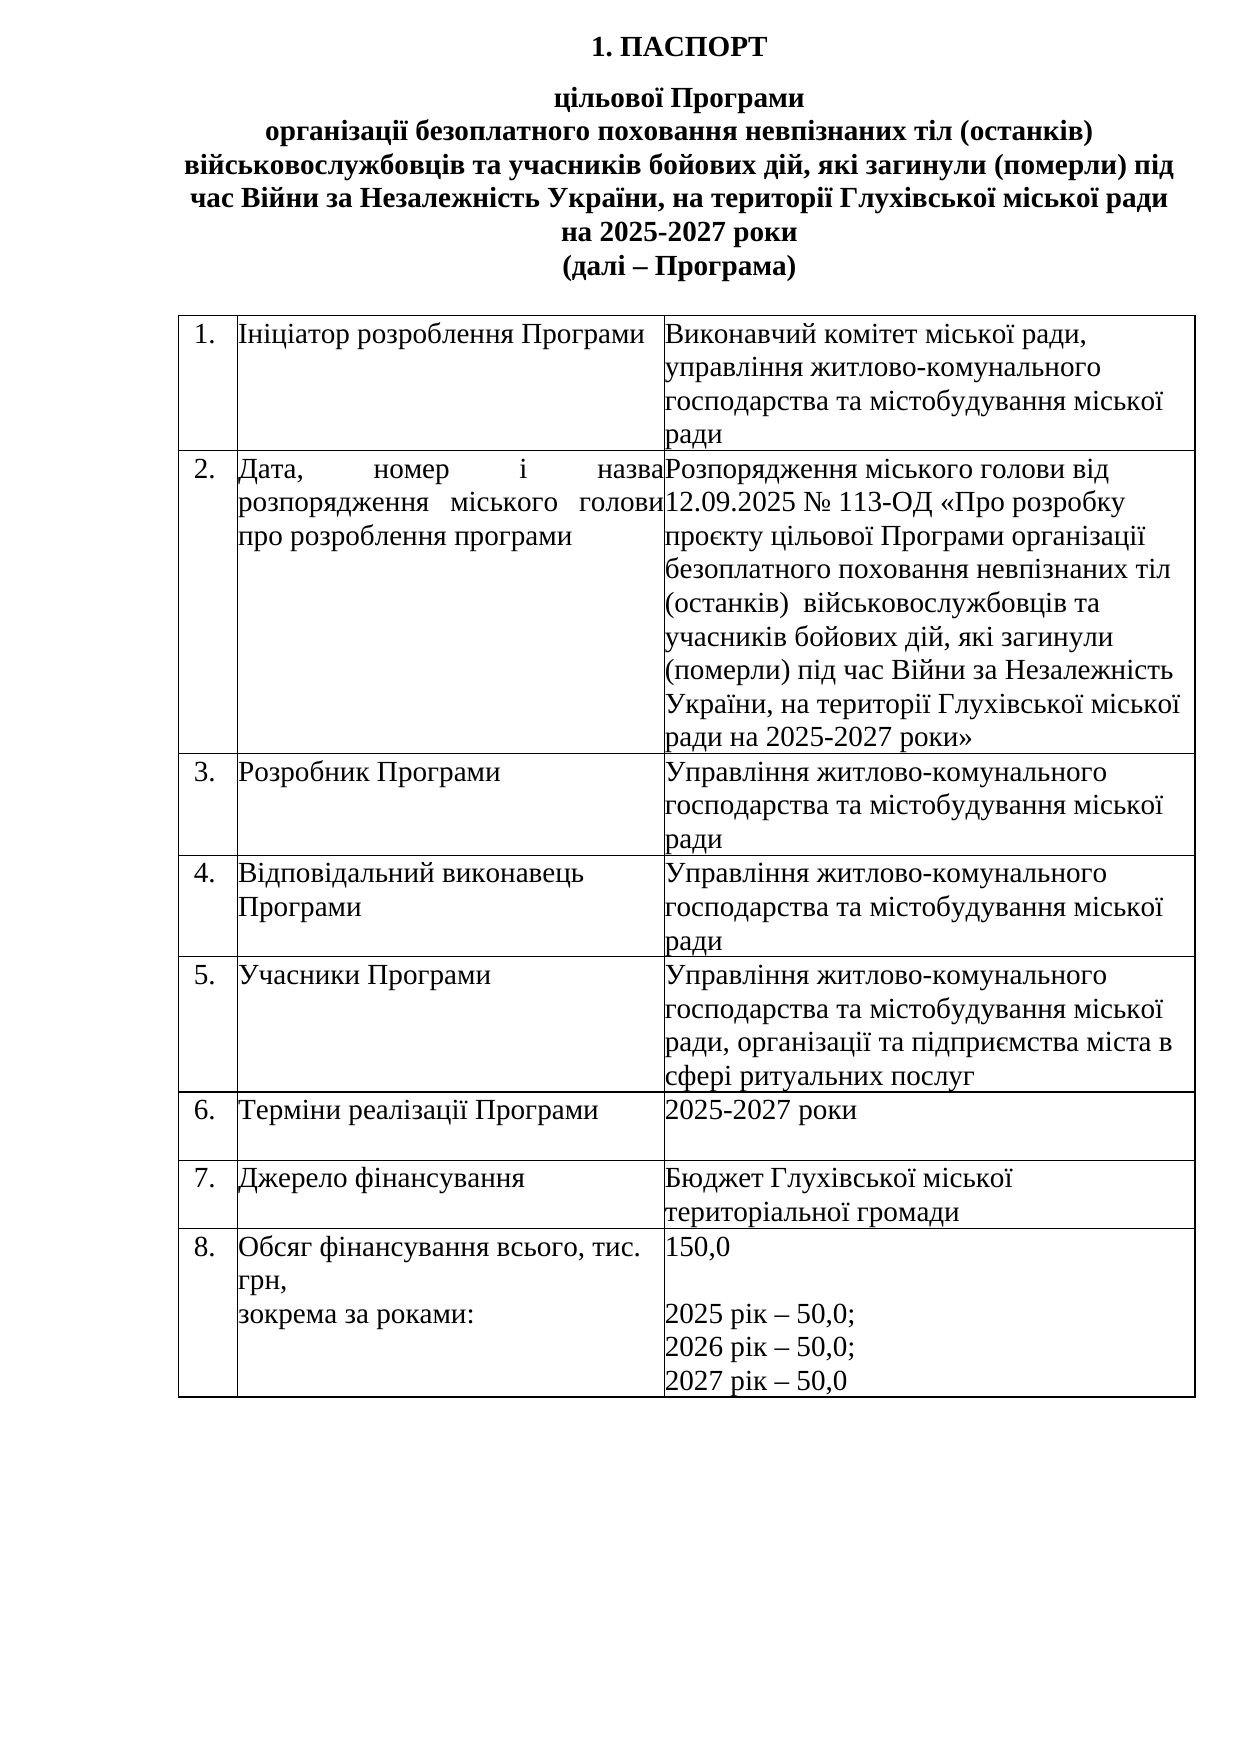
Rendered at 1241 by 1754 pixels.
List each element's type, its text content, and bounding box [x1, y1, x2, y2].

table_cell Управління житлово-комунального господарства та містобудування міської ради [665, 754, 1194, 854]
table_cell Управління житлово-комунального господарства та містобудування міської ради, організації та підприємства міста в сфері ритуальних послуг [665, 957, 1194, 1091]
table_cell [179, 1229, 237, 1396]
text цільової Програми [177, 80, 1181, 113]
table_cell Управління житлово-комунального господарства та містобудування міської ради [665, 856, 1194, 956]
text (проєкт)1. ПАСПОРТ [177, 29, 1181, 63]
table_cell [179, 1093, 237, 1159]
table_cell Бюджет Глухівської міської територіальної громади [665, 1161, 1194, 1228]
table_cell Розпорядження міського голови від 12.09.2025 № 113-ОД «Про розробку проєкту цільової Програми організації безоплатного поховання невпізнаних тіл (останків) військовослужбовців та учасників бойових дій, які загинули (померли) під час Війни за Незалежність України, на території Глухівської міської ради на 2025-2027 роки» [665, 451, 1194, 753]
table_cell [179, 957, 237, 1091]
table_cell [179, 754, 237, 854]
table_cell Джерело фінансування [238, 1161, 664, 1228]
table_cell [179, 1161, 237, 1228]
table_cell 2025-2027 роки [665, 1093, 1194, 1159]
table_header [179, 316, 237, 450]
table_cell [179, 451, 237, 753]
table_cell Розробник Програми [238, 754, 664, 854]
table_header Ініціатор розроблення Програми [238, 316, 664, 450]
table_cell Дата, номер і назва розпорядження міського голови про розроблення програми [238, 451, 664, 753]
table_cell Терміни реалізації Програми [238, 1093, 664, 1159]
table_cell Відповідальний виконавець Програми [238, 856, 664, 956]
table_cell [179, 856, 237, 956]
table_cell 150,0 2025 рік – 50,0; 2026 рік – 50,0; 2027 рік – 50,0 [665, 1229, 1194, 1396]
table_cell Обсяг фінансування всього, тис. грн, зокрема за роками: [238, 1229, 664, 1396]
text організації безоплатного поховання невпізнаних тіл (останків) військовослужбовців та учасників бойових дій, які загинули (померли) під час Війни за Незалежність України, на території Глухівської міської ради на 2025-2027 роки (далі – Програма) [177, 113, 1181, 281]
table_header Виконавчий комітет міської ради, управління житлово-комунального господарства та містобудування міської ради [665, 316, 1194, 450]
table_cell Учасники Програми [238, 957, 664, 1091]
